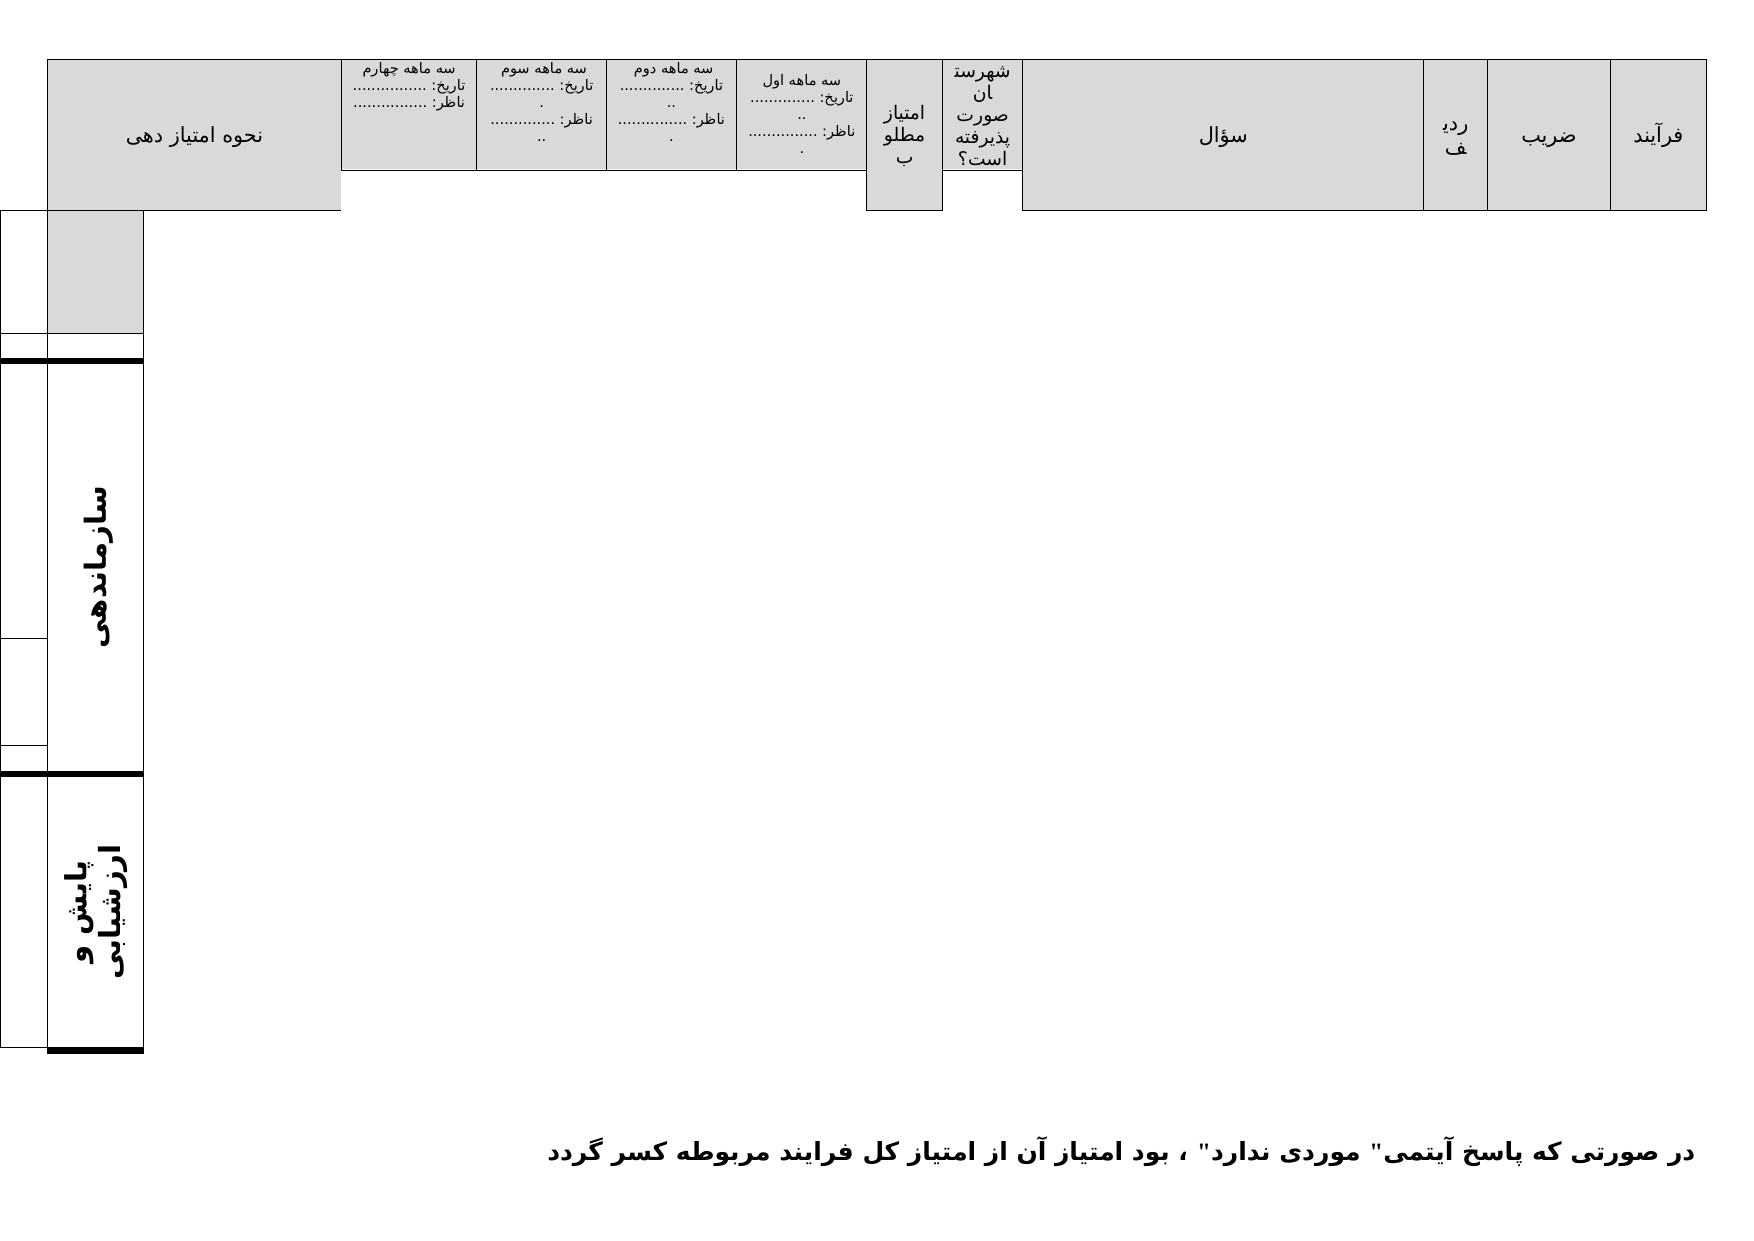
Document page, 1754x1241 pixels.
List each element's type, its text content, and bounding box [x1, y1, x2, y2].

table_header شهرستان صورت پذیرفته است؟ [943, 60, 1022, 169]
table_header فرآیند [1611, 60, 1706, 210]
table_header ضریب [1488, 60, 1610, 210]
table_header سه ماهه چهارم تاریخ: ................ ناظر: ................ [342, 60, 476, 169]
table_cell پایش و ارزشیابی [48, 777, 143, 1047]
table_header نحوه امتیاز دهی [48, 60, 341, 210]
table_header ردیف [1424, 60, 1487, 210]
table_header سؤال [1023, 60, 1423, 210]
table_header سه ماهه اول تاریخ: ................ ناظر: ................ [737, 60, 866, 169]
table_cell سازماندهی [48, 364, 143, 771]
table_header امتیاز مطلوب [867, 60, 942, 210]
table_header سه ماهه سوم تاریخ: ............... ناظر: ................ [477, 60, 606, 169]
table_header سه ماهه دوم تاریخ: ................ ناظر: ................ [607, 60, 736, 169]
table_cell [48, 334, 143, 358]
